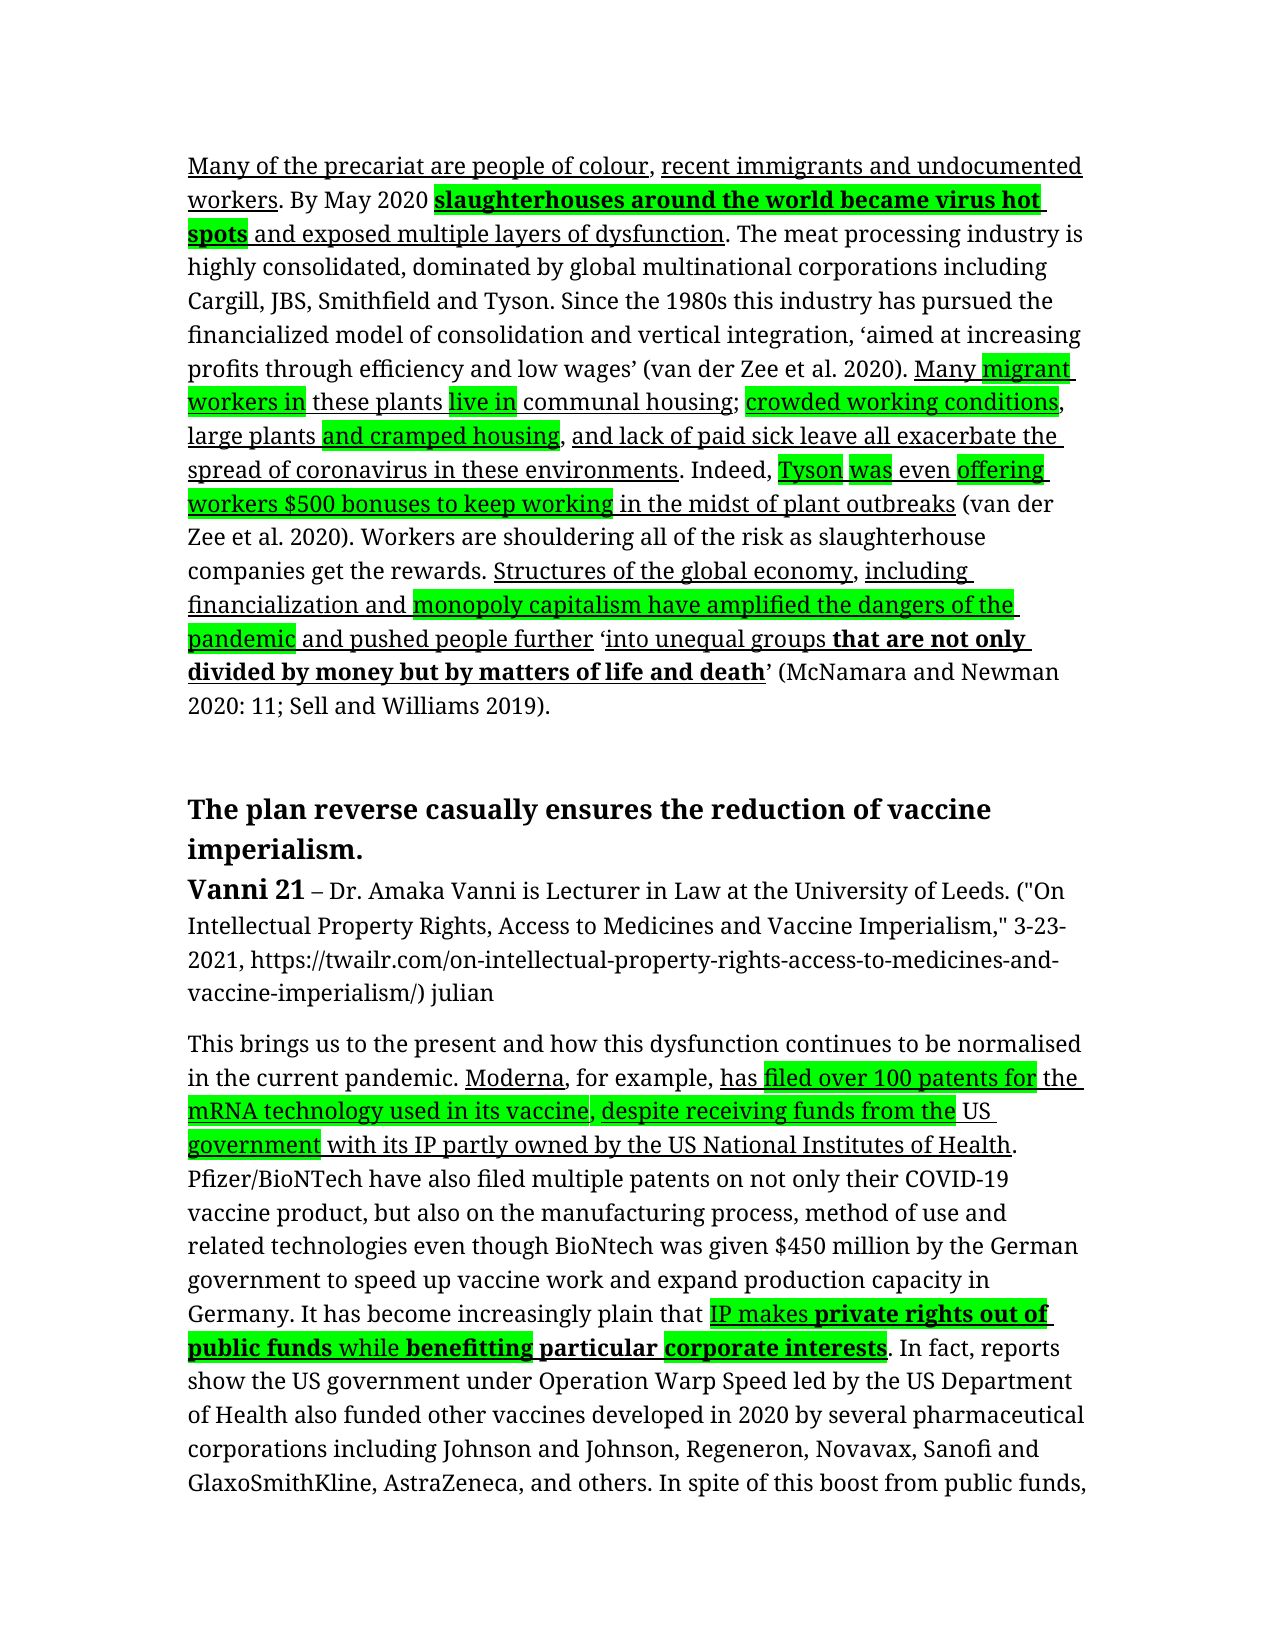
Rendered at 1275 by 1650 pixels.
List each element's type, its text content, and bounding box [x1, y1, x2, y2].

text Vanni 21 – Dr. Amaka Vanni is Lecturer in Law at the University of Leeds. ("On Intellectual Property Rights, Access to Medicines and Vaccine Imperialism," 3-23-2021, https://twailr.com/on-intellectual-property-rights-access-to-medicines-and-vaccine-imperialism/) julian [187, 870, 1087, 1008]
subtitle The plan reverse casually ensures the reduction of vaccine imperialism. [187, 791, 1087, 867]
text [187, 1028, 1087, 1498]
text Many of the precariat are people of colour, recent immigrants and undocumented workers. By May 2020 slaughterhouses around the world became virus hot spots and exposed multiple layers of dysfunction. The meat processing industry is highly consolidated, dominated by global multinational corporations including Cargill, JBS, Smithfield and Tyson. Since the 1980s this industry has pursued the financialized model of consolidation and vertical integration, ‘aimed at increasing profits through efficiency and low wages’ (van der Zee et al. 2020). Many migrant workers in these plants live in communal housing; crowded working conditions, large plants and cramped housing, and lack of paid sick leave all exacerbate the spread of coronavirus in these environments. Indeed, Tyson was even offering workers $500 bonuses to keep working in the midst of plant outbreaks (van der Zee et al. 2020). Workers are shouldering all of the risk as slaughterhouse companies get the rewards. Structures of the global economy, including financialization and monopoly capitalism have amplified the dangers of the pandemic and pushed people further ‘into unequal groups that are not only divided by money but by matters of life and death’ (McNamara and Newman 2020: 11; Sell and Williams 2019). [187, 150, 1087, 721]
